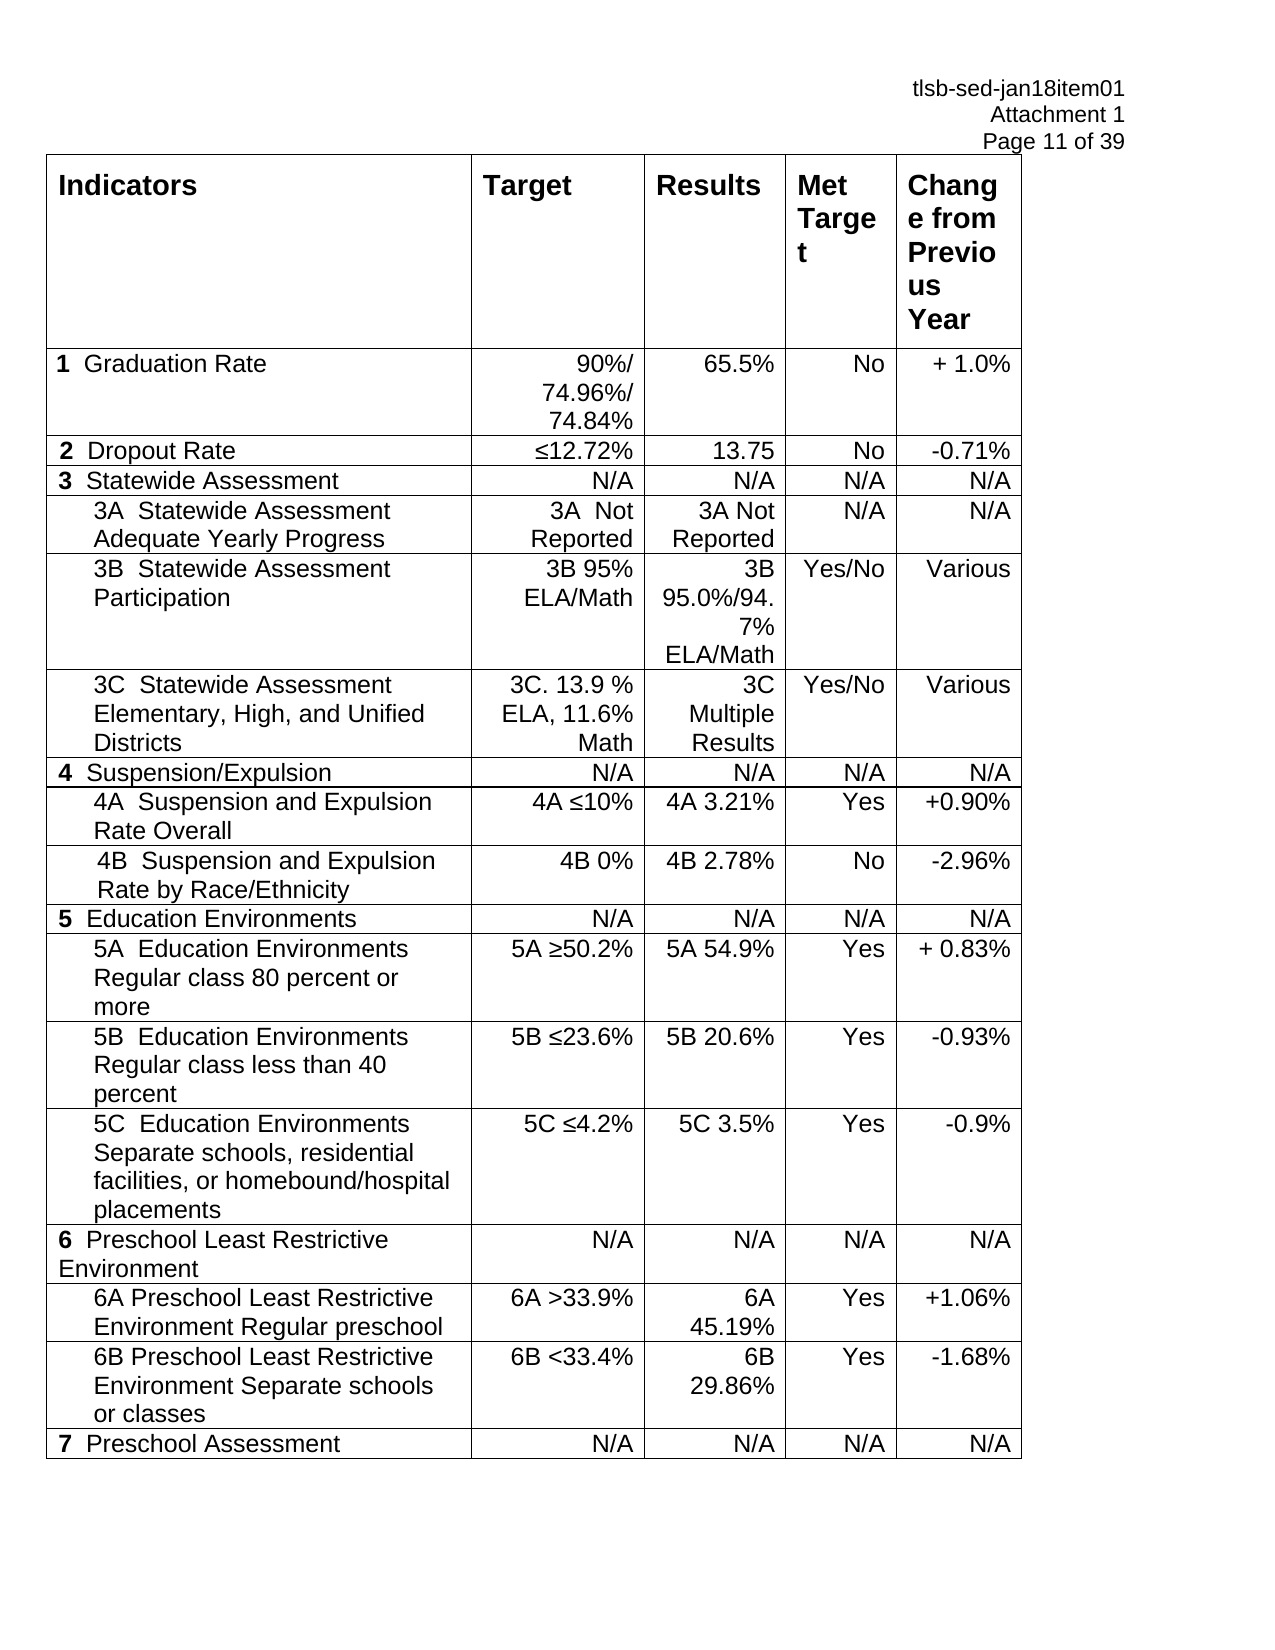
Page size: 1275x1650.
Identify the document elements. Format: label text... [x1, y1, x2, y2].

table_cell 4A 3.21% [645, 788, 785, 845]
table_cell 6 Preschool Least Restrictive Environment [47, 1225, 471, 1282]
table_cell 3B 95.0%/94.7% ELA/Math [645, 554, 785, 669]
table_cell N/A [786, 905, 896, 933]
table_cell N/A [645, 466, 785, 495]
table_header Target [472, 155, 644, 348]
table_cell 6A >33.9% [472, 1284, 644, 1341]
table_cell 6A Preschool Least Restrictive Environment Regular preschool [47, 1284, 471, 1341]
table_cell Yes [786, 1022, 896, 1108]
table_cell 3A Not Reported [645, 496, 785, 553]
table_cell 5A 54.9% [645, 934, 785, 1021]
table_cell Yes/No [786, 670, 896, 757]
table_cell N/A [472, 758, 644, 786]
table_cell 3A Not Reported [472, 496, 644, 553]
table_cell N/A [897, 905, 1021, 933]
table_cell N/A [786, 496, 896, 553]
table_cell 5A ≥50.2% [472, 934, 644, 1021]
table_header Indicators [47, 155, 471, 348]
table_cell 90%/74.96%/74.84% [472, 349, 644, 435]
table_header Results [645, 155, 785, 348]
table_cell 3B 95% ELA/Math [472, 554, 644, 669]
table_cell N/A [897, 466, 1021, 495]
table_cell N/A [472, 466, 644, 495]
table_cell 4B Suspension and Expulsion Rate by Race/Ethnicity [47, 846, 471, 903]
table_cell 5B 20.6% [645, 1022, 785, 1108]
table_cell N/A [645, 1225, 785, 1282]
table_cell Various [897, 554, 1021, 669]
table_cell 4 Suspension/Expulsion [47, 758, 471, 786]
table_cell No [786, 846, 896, 903]
table_cell 5B Education Environments Regular class less than 40 percent [47, 1022, 471, 1108]
table_cell -0.9% [897, 1109, 1021, 1224]
table_cell Yes [786, 1109, 896, 1224]
table_cell 65.5% [645, 349, 785, 435]
table_cell +1.06% [897, 1284, 1021, 1341]
table_cell N/A [472, 905, 644, 933]
table_cell 3 Statewide Assessment [47, 466, 471, 495]
table_cell 13.75 [645, 436, 785, 465]
table_cell 5B ≤23.6% [472, 1022, 644, 1108]
table_cell Yes [786, 934, 896, 1021]
table_cell +0.90% [897, 788, 1021, 845]
table_cell N/A [472, 1429, 644, 1458]
table_cell Various [897, 670, 1021, 757]
table_cell 3A Statewide Assessment Adequate Yearly Progress [47, 496, 471, 553]
table_cell -0.93% [897, 1022, 1021, 1108]
table_cell 3C Statewide Assessment Elementary, High, and Unified Districts [47, 670, 471, 757]
table_cell Yes [786, 788, 896, 845]
table_cell Yes/No [786, 554, 896, 669]
table_header Change from Previous Year [897, 155, 1021, 348]
table_cell 3B Statewide Assessment Participation [47, 554, 471, 669]
table_cell N/A [645, 758, 785, 786]
table_cell N/A [897, 496, 1021, 553]
table_cell 4B 2.78% [645, 846, 785, 903]
table_cell 5C ≤4.2% [472, 1109, 644, 1224]
table_cell N/A [472, 1225, 644, 1282]
table_cell N/A [786, 1225, 896, 1282]
table_cell No [786, 349, 896, 435]
table_cell 6B <33.4% [472, 1342, 644, 1428]
table_cell 3C. 13.9 % ELA, 11.6% Math [472, 670, 644, 757]
table_cell + 0.83% [897, 934, 1021, 1021]
table_cell ≤12.72% [472, 436, 644, 465]
table_cell 5 Education Environments [47, 905, 471, 933]
table_cell 4A ≤10% [472, 788, 644, 845]
table_cell N/A [645, 905, 785, 933]
table_cell 6B Preschool Least Restrictive Environment Separate schools or classes [47, 1342, 471, 1428]
table_cell + 1.0% [897, 349, 1021, 435]
table_cell 1 Graduation Rate [47, 349, 471, 435]
table_cell -1.68% [897, 1342, 1021, 1428]
table_cell No [786, 436, 896, 465]
table_cell 3C Multiple Results [645, 670, 785, 757]
table_header Met Target [786, 155, 896, 348]
table_cell 5C 3.5% [645, 1109, 785, 1224]
table_cell Yes [786, 1284, 896, 1341]
table_cell 7 Preschool Assessment [47, 1429, 471, 1458]
table_cell 6A 45.19% [645, 1284, 785, 1341]
table_cell 4B 0% [472, 846, 644, 903]
table_cell 4A Suspension and Expulsion Rate Overall [47, 788, 471, 845]
table_cell N/A [786, 1429, 896, 1458]
table_cell -0.71% [897, 436, 1021, 465]
table_cell N/A [897, 1225, 1021, 1282]
table_cell N/A [645, 1429, 785, 1458]
table_cell 6B 29.86% [645, 1342, 785, 1428]
table_cell N/A [897, 1429, 1021, 1458]
table_cell N/A [786, 466, 896, 495]
table_cell N/A [786, 758, 896, 786]
table_cell N/A [897, 758, 1021, 786]
table_cell 2 Dropout Rate [47, 436, 471, 465]
table_cell 5C Education Environments Separate schools, residential facilities, or homebound/hospital placements [47, 1109, 471, 1224]
table_cell Yes [786, 1342, 896, 1428]
table_cell -2.96% [897, 846, 1021, 903]
table_cell 5A Education Environments Regular class 80 percent or more [47, 934, 471, 1021]
